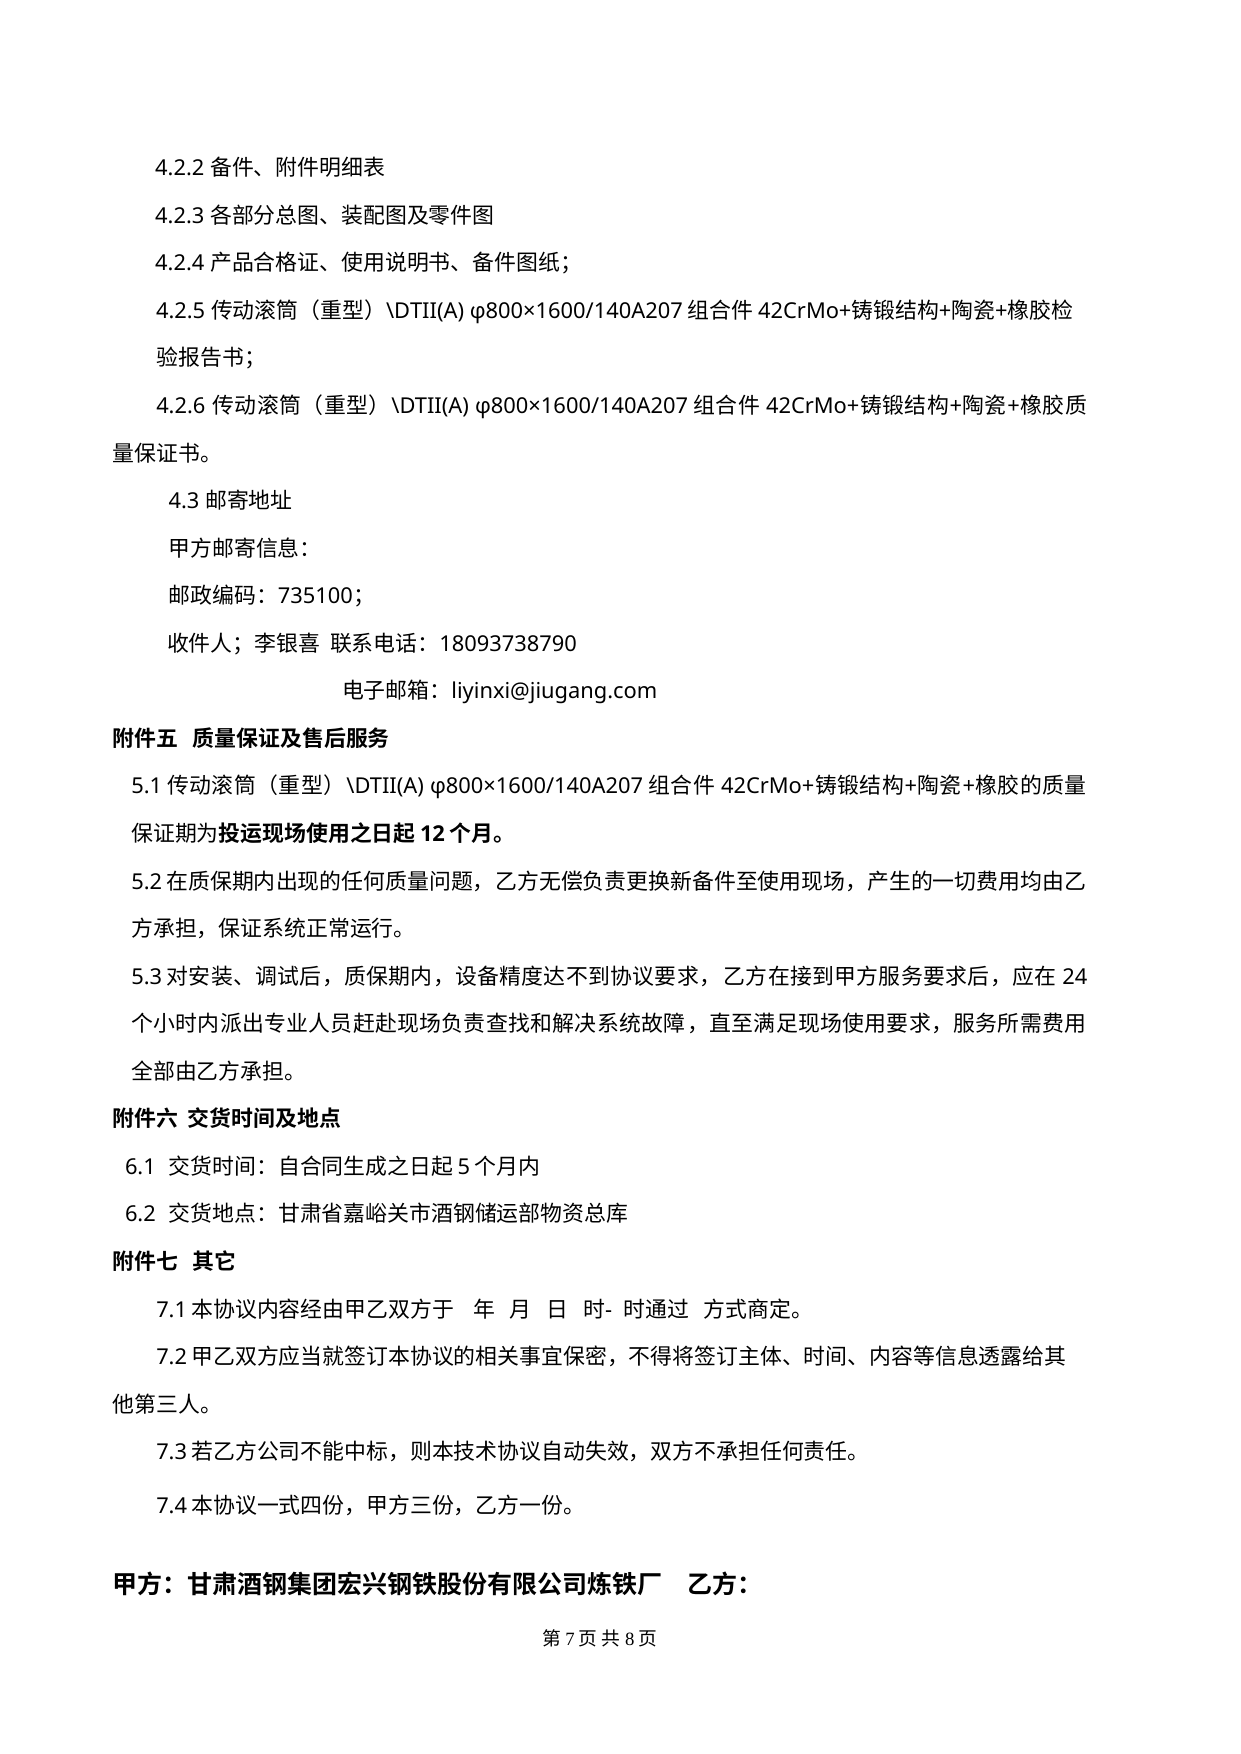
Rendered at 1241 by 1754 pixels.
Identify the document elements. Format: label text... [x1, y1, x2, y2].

text 4.2.4 产品合格证、使用说明书、备件图纸； [112, 245, 1087, 277]
text 5.1传动滚筒（重型）\DTII(A) φ800×1600/140A207组合件 42CrMo+铸锻结构+陶瓷+橡胶的质量保证期为投运现场使用之日起12个月。 [131, 768, 1087, 848]
text 甲方：甘肃酒钢集团宏兴钢铁股份有限公司炼铁厂 乙方： [112, 1564, 906, 1600]
text 4.3 邮寄地址 [112, 483, 1087, 515]
text 5.2在质保期内出现的任何质量问题，乙方无偿负责更换新备件至使用现场，产生的一切费用均由乙方承担，保证系统正常运行。 [131, 864, 1087, 943]
text 4.2.6 传动滚筒（重型）\DTII(A) φ800×1600/140A207组合件 42CrMo+铸锻结构+陶瓷+橡胶质量保证书。 [112, 388, 1087, 467]
text 邮政编码：735100； [112, 578, 1087, 610]
text 7.3若乙方公司不能中标，则本技术协议自动失效，双方不承担任何责任。 [112, 1434, 1087, 1466]
list 交货时间：自合同生成之日起5个月内 [112, 1149, 1087, 1181]
text 甲方邮寄信息： [112, 531, 1087, 562]
list 交货地点：甘肃省嘉峪关市酒钢储运部物资总库 [112, 1196, 1087, 1228]
text 收件人；李银喜 联系电话：18093738790 [112, 626, 1087, 657]
text 4.2.2 备件、附件明细表 [112, 150, 1087, 182]
text 附件五 质量保证及售后服务 [112, 721, 1087, 753]
text 7.1本协议内容经由甲乙双方于 年 月 日 时- 时通过 方式商定。 [112, 1292, 1087, 1323]
text 4.2.3 各部分总图、装配图及零件图 [112, 198, 1087, 229]
text 7.4本协议一式四份，甲方三份，乙方一份。 [112, 1482, 1087, 1519]
text 附件六 交货时间及地点 [112, 1101, 1087, 1133]
text 7.2甲乙双方应当就签订本协议的相关事宜保密，不得将签订主体、时间、内容等信息透露给其他第三人。 [112, 1339, 1087, 1418]
text 5.3对安装、调试后，质保期内，设备精度达不到协议要求，乙方在接到甲方服务要求后，应在24个小时内派出专业人员赶赴现场负责查找和解决系统故障，直至满足现场使用要求，服务所需费用全部由乙方承担。 [131, 959, 1087, 1086]
text 附件七 其它 [112, 1244, 1087, 1276]
text 电子邮箱：liyinxi@jiugang.com [112, 673, 1087, 705]
text 4.2.5 传动滚筒（重型）\DTII(A) φ800×1600/140A207组合件 42CrMo+铸锻结构+陶瓷+橡胶检验报告书； [156, 293, 1087, 372]
